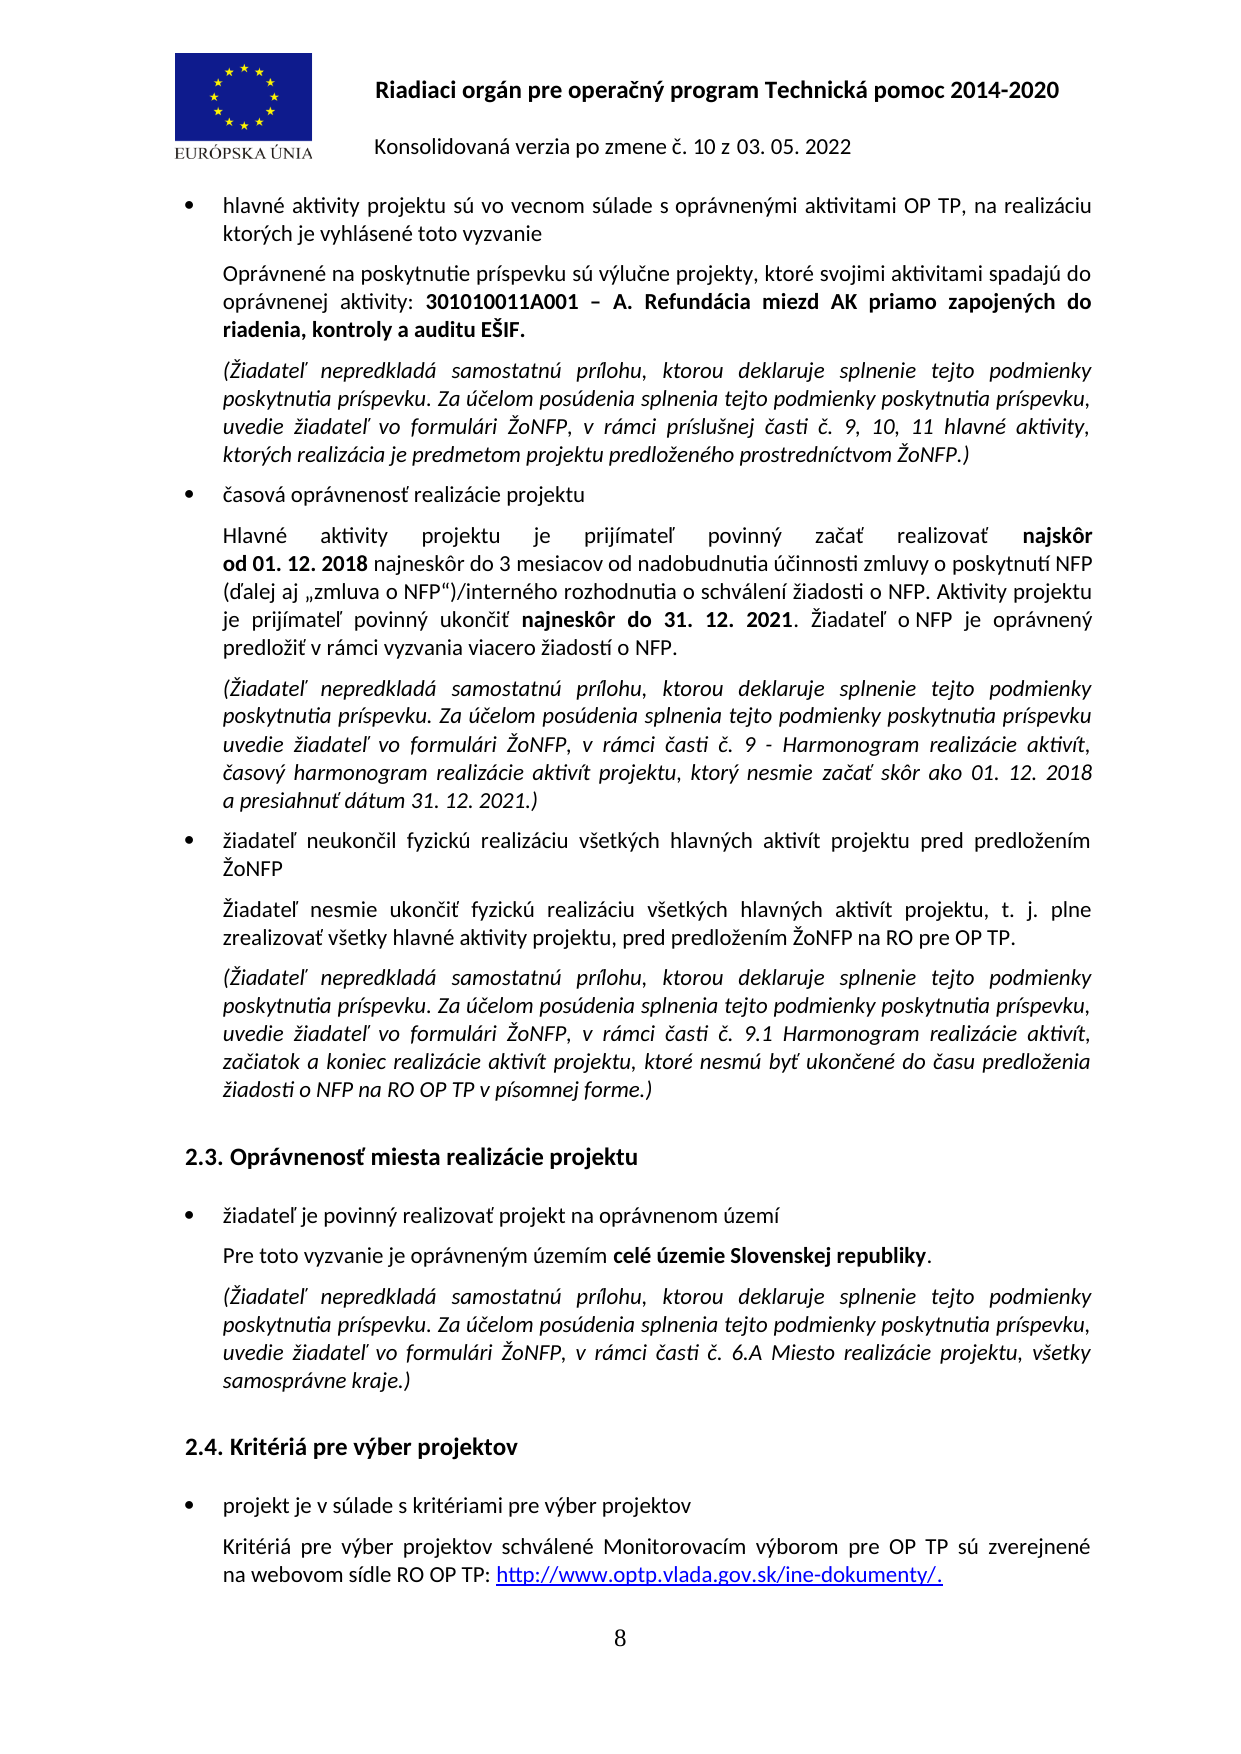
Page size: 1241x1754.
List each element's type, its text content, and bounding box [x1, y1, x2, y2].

list projekt je v súlade s kritériami pre výber projektov [185, 1492, 1093, 1519]
list časová oprávnenosť realizácie projektu [185, 481, 1093, 508]
list (Žiadateľ nepredkladá samostatnú prílohu, ktorou deklaruje splnenie tejto podmienky poskytnutia príspevku. Za účelom posúdenia splnenia tejto podmienky poskytnutia príspevku, uvedie žiadateľ vo formulári ŽoNFP, v rámci časti č. 6.A Miesto realizácie projektu, všetky samosprávne kraje.) [223, 1282, 1093, 1394]
list žiadateľ neukončil fyzickú realizáciu všetkých hlavných aktivít projektu pred predložením ŽoNFP [185, 826, 1093, 882]
list Žiadateľ nesmie ukončiť fyzickú realizáciu všetkých hlavných aktivít projektu, t. j. plne zrealizovať všetky hlavné aktivity projektu, pred predložením ŽoNFP na RO pre OP TP. [223, 895, 1093, 951]
list Kritériá pre výber projektov schválené Monitorovacím výborom pre OP TP sú zverejnené na webovom sídle RO OP TP: http://www.optp.vlada.gov.sk/ine-dokumenty/. [223, 1532, 1093, 1588]
list Hlavné aktivity projektu je prijímateľ povinný začať realizovať najskôr od 01. 12. 2018 najneskôr do 3 mesiacov od nadobudnutia účinnosti zmluvy o poskytnutí NFP (ďalej aj „zmluva o NFP“)/interného rozhodnutia o schválení žiadosti o NFP. Aktivity projektu je prijímateľ povinný ukončiť najneskôr do 31. 12. 2021. Žiadateľ o NFP je oprávnený predložiť v rámci vyzvania viacero žiadostí o NFP. [223, 521, 1093, 661]
list Pre toto vyzvanie je oprávneným územím celé územie Slovenskej republiky. [223, 1241, 1093, 1269]
list (Žiadateľ nepredkladá samostatnú prílohu, ktorou deklaruje splnenie tejto podmienky poskytnutia príspevku. Za účelom posúdenia splnenia tejto podmienky poskytnutia príspevku uvedie žiadateľ vo formulári ŽoNFP, v rámci časti č. 9 - Harmonogram realizácie aktivít, časový harmonogram realizácie aktivít projektu, ktorý nesmie začať skôr ako 01. 12. 2018 a presiahnuť dátum 31. 12. 2021.) [223, 674, 1093, 814]
picture [174, 53, 313, 159]
list žiadateľ je povinný realizovať projekt na oprávnenom území [185, 1201, 1093, 1229]
list Kritériá pre výber projektov [185, 1432, 1093, 1462]
list Oprávnené na poskytnutie príspevku sú výlučne projekty, ktoré svojimi aktivitami spadajú do oprávnenej aktivity: 301010011A001 – A. Refundácia miezd AK priamo zapojených do riadenia, kontroly a auditu EŠIF. [223, 259, 1093, 343]
list (Žiadateľ nepredkladá samostatnú prílohu, ktorou deklaruje splnenie tejto podmienky poskytnutia príspevku. Za účelom posúdenia splnenia tejto podmienky poskytnutia príspevku, uvedie žiadateľ vo formulári ŽoNFP, v rámci príslušnej časti č. 9, 10, 11 hlavné aktivity, ktorých realizácia je predmetom projektu predloženého prostredníctvom ŽoNFP.) [223, 356, 1093, 468]
list Oprávnenosť miesta realizácie projektu [185, 1141, 1093, 1171]
list hlavné aktivity projektu sú vo vecnom súlade s oprávnenými aktivitami OP TP, na realizáciu ktorých je vyhlásené toto vyzvanie [185, 191, 1093, 247]
list (Žiadateľ nepredkladá samostatnú prílohu, ktorou deklaruje splnenie tejto podmienky poskytnutia príspevku. Za účelom posúdenia splnenia tejto podmienky poskytnutia príspevku, uvedie žiadateľ vo formulári ŽoNFP, v rámci časti č. 9.1 Harmonogram realizácie aktivít, začiatok a koniec realizácie aktivít projektu, ktoré nesmú byť ukončené do času predloženia žiadosti o NFP na RO OP TP v písomnej forme.) [223, 963, 1093, 1103]
